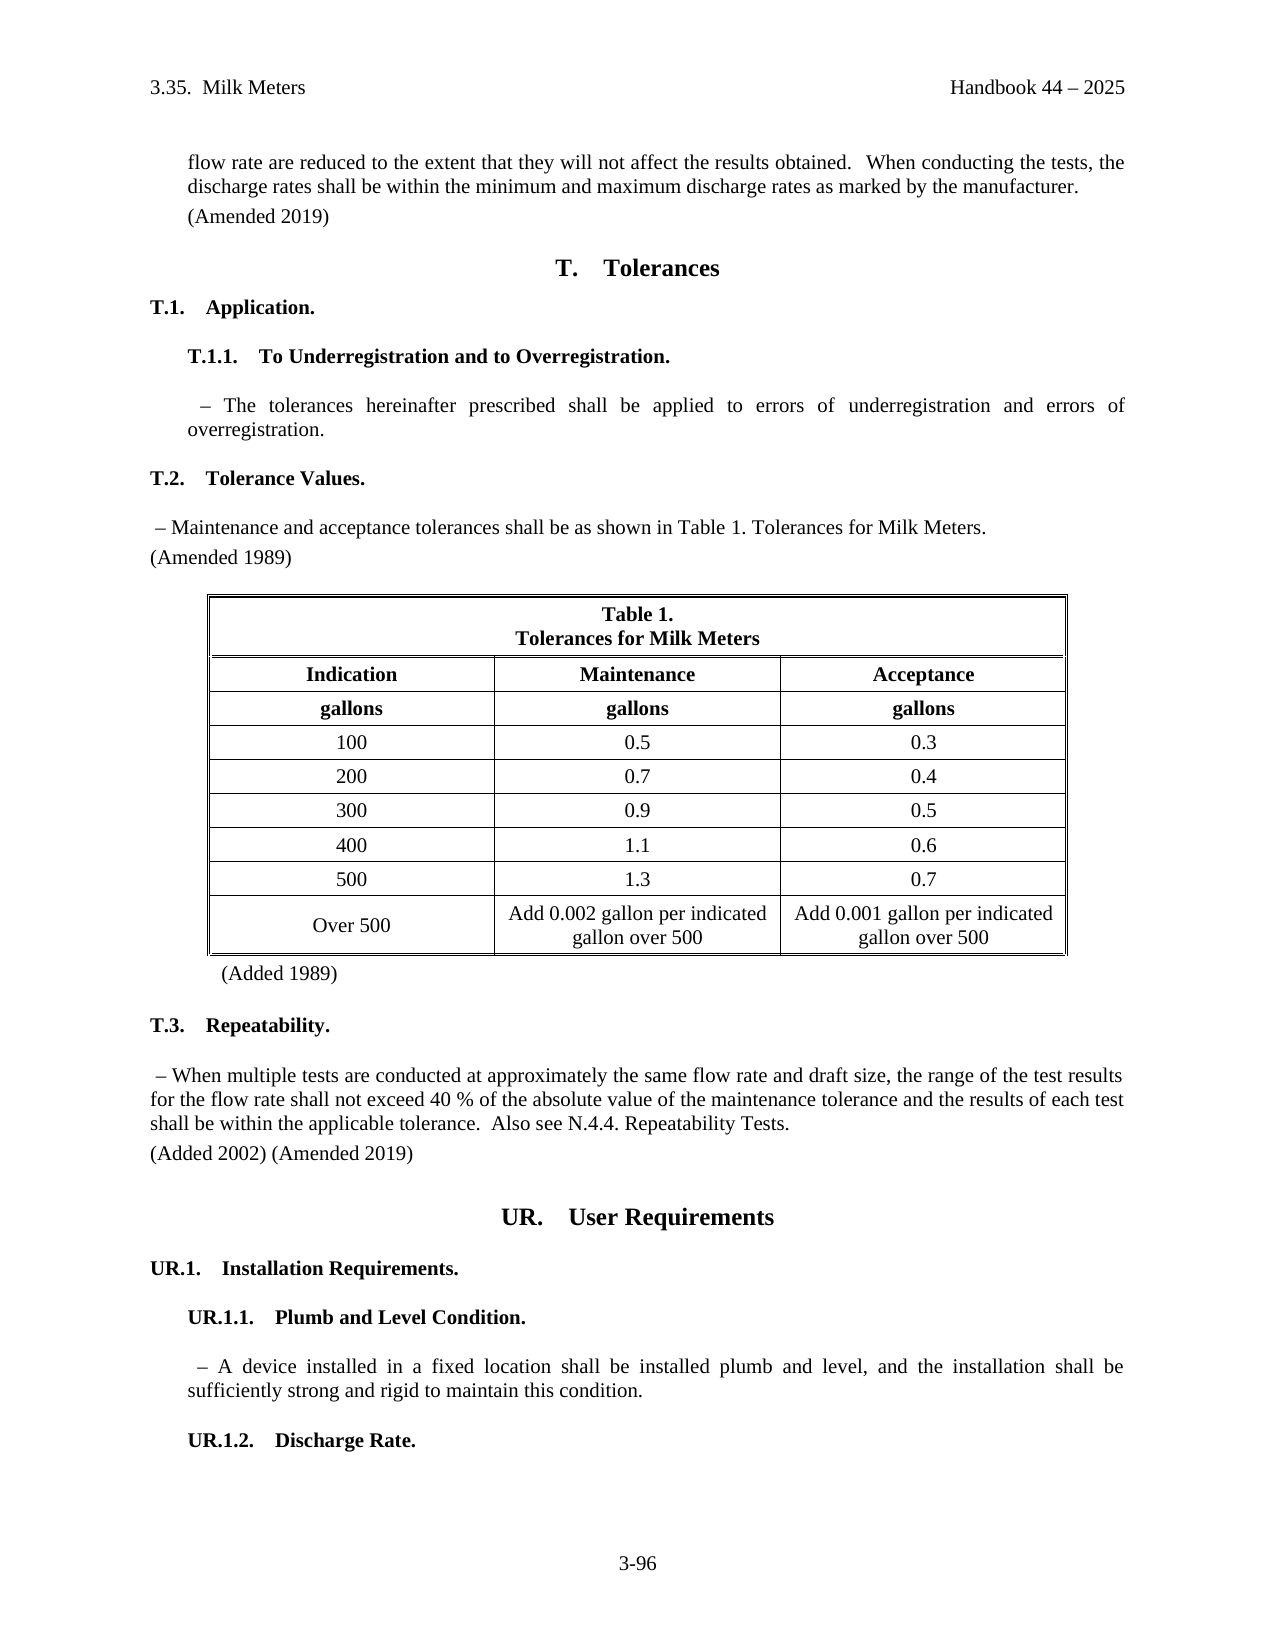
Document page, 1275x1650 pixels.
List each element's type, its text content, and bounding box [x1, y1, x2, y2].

subtitle T.3. Repeatability. [150, 1013, 1125, 1037]
text (Amended 1989) [150, 545, 1125, 569]
table_cell Acceptance [781, 655, 1065, 691]
text – A device installed in a fixed location shall be installed plumb and level, and the installation shall be sufficiently strong and rigid to maintain this condition. [187, 1354, 1125, 1402]
text – Maintenance and acceptance tolerances shall be as shown in Table 1. Tolerances for Milk Meters. [150, 515, 1125, 539]
subtitle T.1.1. To Underregistration and to Overregistration. [187, 344, 1125, 368]
table_cell Indication [210, 655, 494, 691]
subtitle UR.1.2. Discharge Rate. [187, 1427, 1125, 1452]
subtitle T.1. Application. [150, 295, 1125, 319]
text – The tolerances hereinafter prescribed shall be applied to errors of underregistration and errors of overregistration. [187, 393, 1125, 441]
subtitle UR. User Requirements [150, 1202, 1125, 1231]
table_cell 0.9 [495, 794, 780, 827]
table_cell 400 [210, 828, 494, 861]
subtitle T.2. Tolerance Values. [150, 466, 1125, 490]
table_cell 0.3 [781, 726, 1065, 759]
table_cell (Added 1989) [209, 953, 1067, 1013]
table_cell Add 0.002 gallon per indicated gallon over 500 [495, 896, 780, 953]
table_cell gallons [495, 692, 780, 725]
table_cell Add 0.001 gallon per indicated gallon over 500 [781, 896, 1065, 953]
table_cell 200 [210, 760, 494, 793]
table_cell 0.5 [495, 726, 780, 759]
subtitle T. Tolerances [150, 253, 1125, 282]
text (Amended 2019) [187, 204, 1125, 228]
table_cell 0.7 [781, 862, 1065, 895]
table_cell 0.6 [781, 828, 1065, 861]
table_cell 0.4 [781, 760, 1065, 793]
text – When multiple tests are conducted at approximately the same flow rate and draft size, the range of the test results for the flow rate shall not exceed 40 % of the absolute value of the maintenance tolerance and the results of each test shall be within the applicable tolerance. Also see N.4.4. Repeatability Tests. [150, 1062, 1125, 1135]
table_cell 0.5 [781, 794, 1065, 827]
table_header Table 1. Tolerances for Milk Meters [210, 598, 1065, 654]
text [187, 150, 1125, 198]
table_cell 300 [210, 794, 494, 827]
table_cell gallons [210, 692, 494, 725]
table_cell 0.7 [495, 760, 780, 793]
table_cell Maintenance [495, 658, 780, 691]
table_cell 500 [210, 862, 494, 895]
table_cell 1.3 [495, 862, 780, 895]
subtitle UR.1. Installation Requirements. [150, 1256, 1125, 1280]
table_cell 1.1 [495, 828, 780, 861]
subtitle UR.1.1. Plumb and Level Condition. [187, 1305, 1125, 1329]
table_cell gallons [781, 692, 1065, 725]
table_cell 100 [210, 726, 494, 759]
text (Added 2002) (Amended 2019) [150, 1141, 1125, 1165]
table_cell Over 500 [210, 896, 494, 953]
